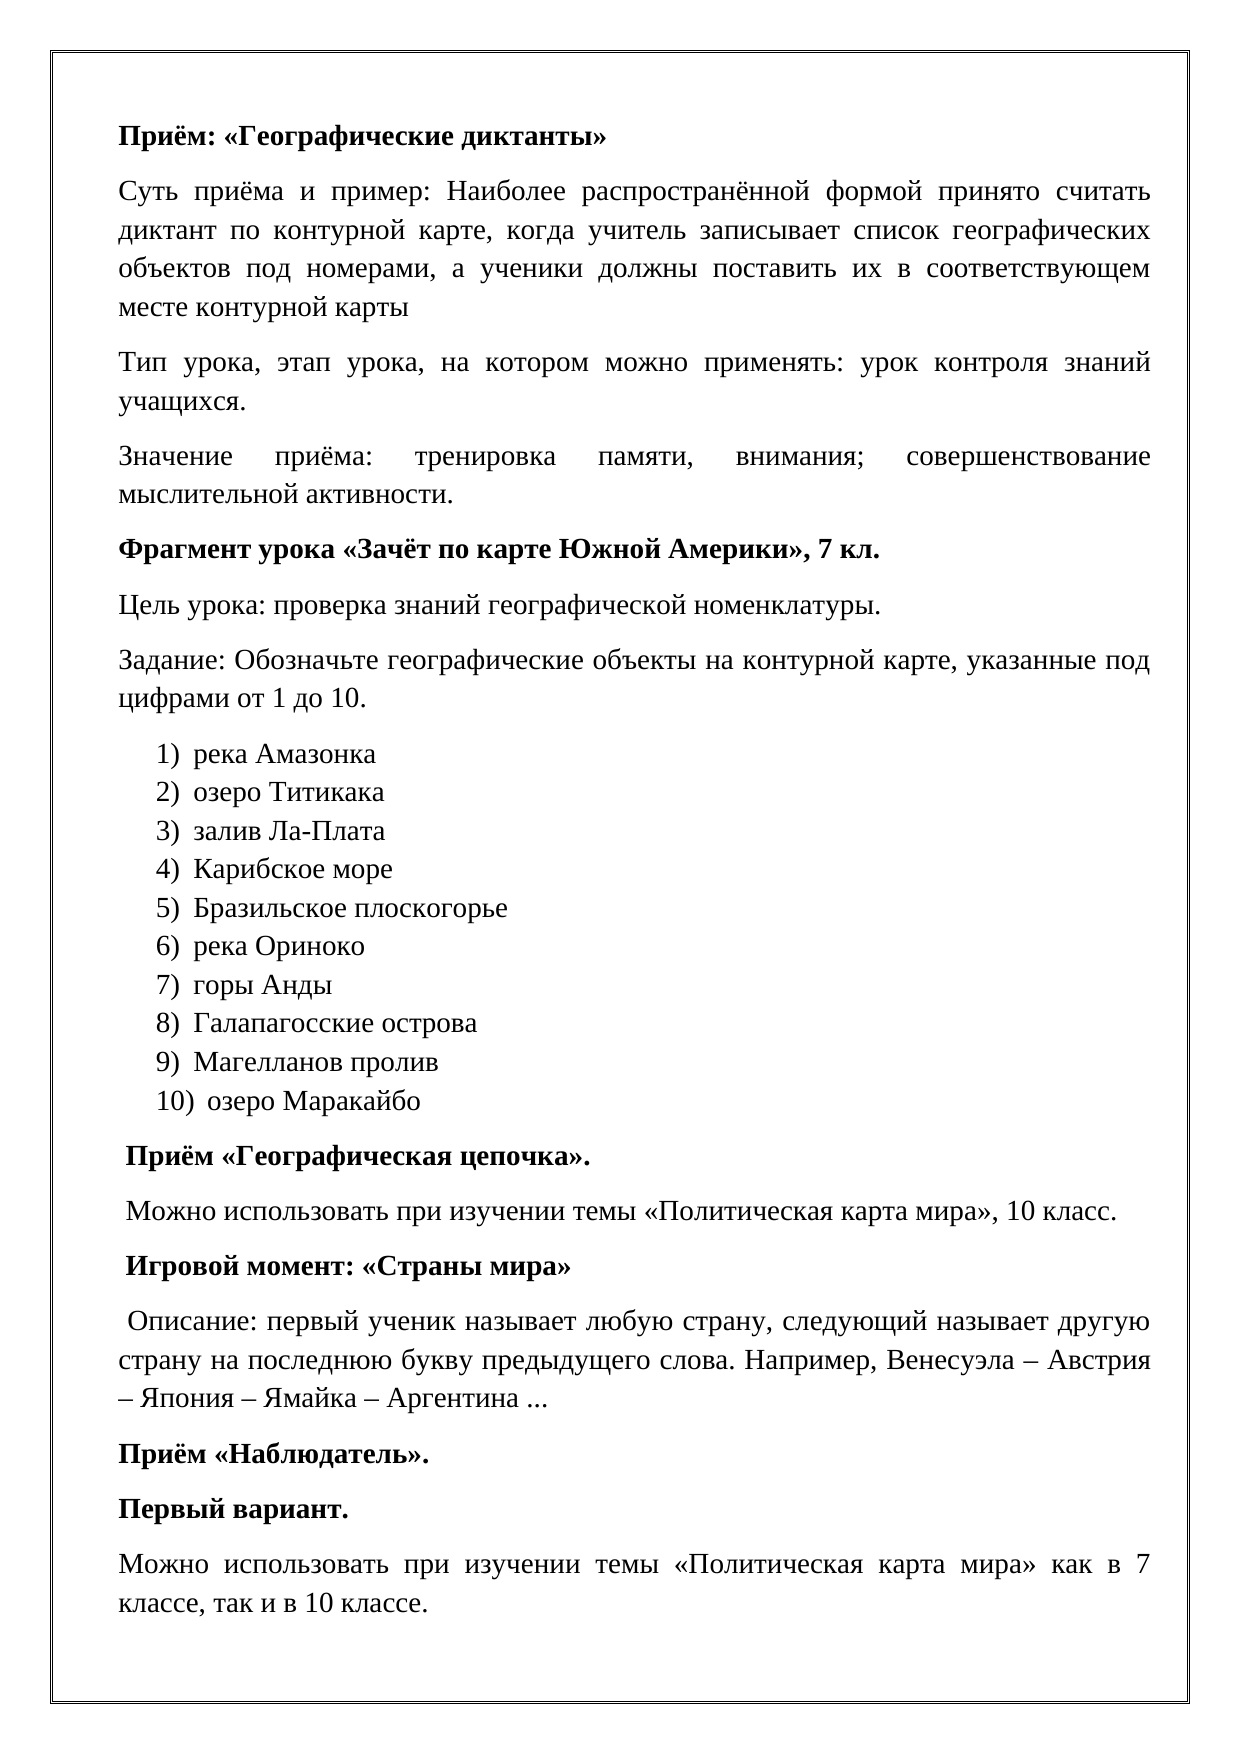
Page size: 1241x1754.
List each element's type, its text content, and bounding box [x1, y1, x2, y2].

text Можно использовать при изучении темы «Политическая карта мира» как в 7 классе, так и в 10 классе. [118, 1546, 1152, 1618]
text Тип урока, этап урока, на котором можно применять: урок контроля знаний учащихся. [118, 344, 1152, 416]
text Суть приёма и пример: Наиболее распространённой формой принято считать диктант по контурной карте, когда учитель записывает список географических объектов под номерами, а ученики должны поставить их в соответствующем месте контурной карты [118, 173, 1152, 322]
text Приём «Географическая цепочка». [118, 1138, 1152, 1171]
list Магелланов пролив [156, 1044, 1152, 1078]
list Галапагосские острова [156, 1006, 1152, 1039]
list Карибское море [156, 851, 1152, 885]
text Описание: первый ученик называет любую страну, следующий называет другую страну на последнюю букву предыдущего слова. Например, Венесуэла – Австрия – Япония – Ямайка – Аргентина ... [118, 1303, 1152, 1414]
list залив Ла-Плата [156, 813, 1152, 846]
list Бразильское плоскогорье [156, 890, 1152, 923]
list река Амазонка [156, 736, 1152, 769]
text Игровой момент: «Страны мира» [118, 1248, 1152, 1282]
list река Ориноко [156, 928, 1152, 962]
text Первый вариант. [118, 1491, 1152, 1524]
list озеро Маракайбо [156, 1083, 1152, 1116]
text Приём «Наблюдатель». [118, 1436, 1152, 1469]
list озеро Титикака [156, 774, 1152, 808]
text Фрагмент урока «Зачёт по карте Южной Америки», 7 кл. [118, 532, 1152, 565]
text Можно использовать при изучении темы «Политическая карта мира», 10 класс. [118, 1193, 1152, 1227]
list горы Анды [156, 967, 1152, 1001]
text Приём: «Географические диктанты» [118, 118, 1152, 152]
text Значение приёма: тренировка памяти, внимания; совершенствование мыслительной активности. [118, 438, 1152, 510]
text Задание: Обозначьте географические объекты на контурной карте, указанные под цифрами от 1 до 10. [118, 642, 1152, 714]
text Цель урока: проверка знаний географической номенклатуры. [118, 587, 1152, 620]
